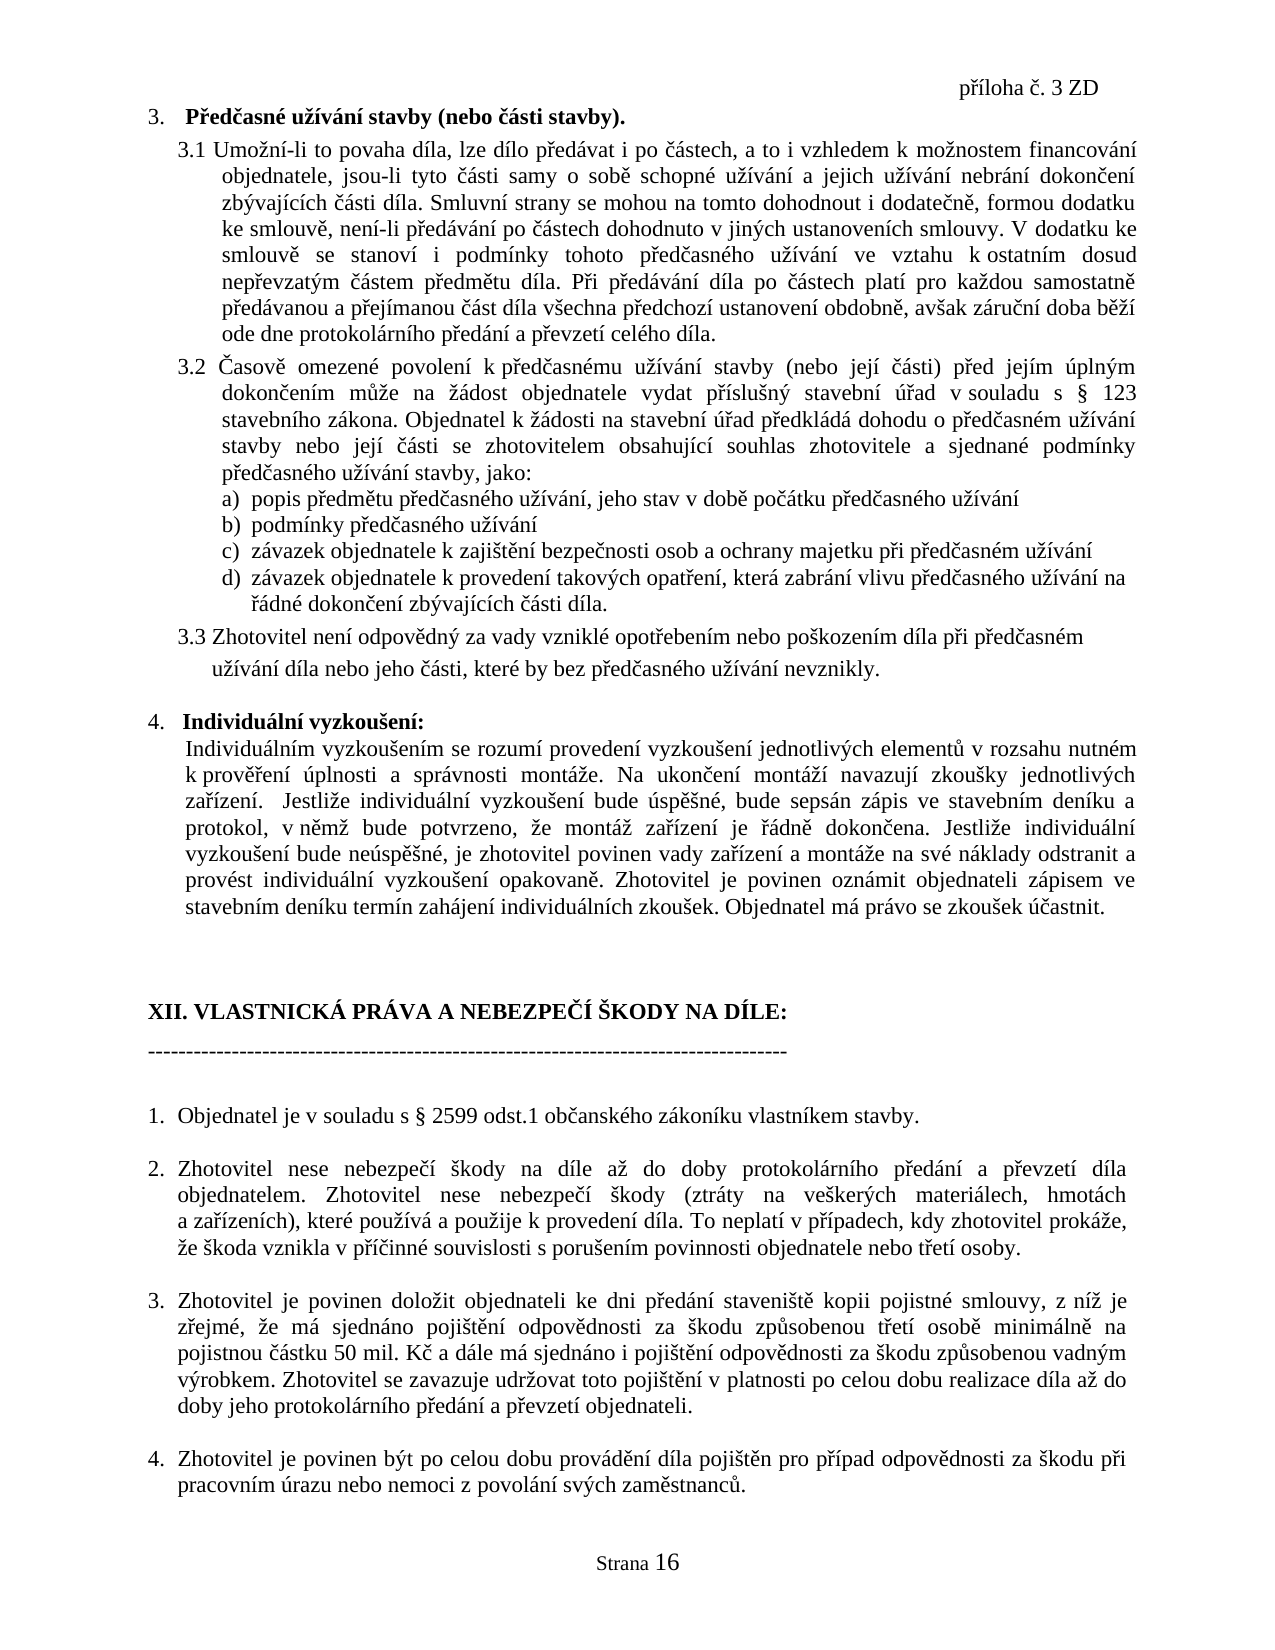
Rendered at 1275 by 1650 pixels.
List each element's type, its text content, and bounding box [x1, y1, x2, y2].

list podmínky předčasného užívání [222, 511, 1127, 538]
list popis předmětu předčasného užívání, jeho stav v době počátku předčasného užívání [222, 485, 1127, 511]
list Předčasné užívání stavby (nebo části stavby). [148, 103, 1137, 130]
text užívání díla nebo jeho části, které by bez předčasného užívání nevznikly. [177, 656, 1137, 682]
text 3.2 Časově omezené povolení k předčasnému užívání stavby (nebo její části) před jejím úplným dokončením může na žádost objednatele vydat příslušný stavební úřad v souladu s § 123 stavebního zákona. Objednatel k žádosti na stavební úřad předkládá dohodu o předčasném užívání stavby nebo její části se zhotovitelem obsahující souhlas zhotovitele a sjednané podmínky předčasného užívání stavby, jako: [177, 353, 1137, 485]
list závazek objednatele k provedení takových opatření, která zabrání vlivu předčasného užívání na řádné dokončení zbývajících části díla. [222, 564, 1127, 617]
list Zhotovitel je povinen být po celou dobu provádění díla pojištěn pro případ odpovědnosti za škodu při pracovním úrazu nebo nemoci z povolání svých zaměstnanců. [148, 1445, 1127, 1497]
text XII. VLASTNICKÁ PRÁVA A NEBEZPEČÍ ŠKODY NA DÍLE: [148, 998, 1137, 1024]
text ------------------------------------------------------------------------------------ [148, 1037, 1127, 1063]
text 4. Individuální vyzkoušení: [148, 708, 1137, 734]
list Objednatel je v souladu s § 2599 odst.1 občanského zákoníku vlastníkem stavby. [148, 1102, 1127, 1128]
list závazek objednatele k zajištění bezpečnosti osob a ochrany majetku při předčasném užívání [222, 538, 1127, 564]
text Individuálním vyzkoušením se rozumí provedení vyzkoušení jednotlivých elementů v rozsahu nutném k prověření úplnosti a správnosti montáže. Na ukončení montáží navazují zkoušky jednotlivých zařízení. Jestliže individuální vyzkoušení bude úspěšné, bude sepsán zápis ve stavebním deníku a protokol, v němž bude potvrzeno, že montáž zařízení je řádně dokončena. Jestliže individuální vyzkoušení bude neúspěšné, je zhotovitel povinen vady zařízení a montáže na své náklady odstranit a provést individuální vyzkoušení opakovaně. Zhotovitel je povinen oznámit objednateli zápisem ve stavebním deníku termín zahájení individuálních zkoušek. Objednatel má právo se zkoušek účastnit. [185, 734, 1137, 919]
list Zhotovitel nese nebezpečí škody na díle až do doby protokolárního předání a převzetí díla objednatelem. Zhotovitel nese nebezpečí škody (ztráty na veškerých materiálech, hmotách a zařízeních), které používá a použije k provedení díla. To neplatí v případech, kdy zhotovitel prokáže, že škoda vznikla v příčinné souvislosti s porušením povinnosti objednatele nebo třetí osoby. [148, 1155, 1127, 1260]
list Zhotovitel je povinen doložit objednateli ke dni předání staveniště kopii pojistné smlouvy, z níž je zřejmé, že má sjednáno pojištění odpovědnosti za škodu způsobenou třetí osobě minimálně na pojistnou částku 50 mil. Kč a dále má sjednáno i pojištění odpovědnosti za škodu způsobenou vadným výrobkem. Zhotovitel se zavazuje udržovat toto pojištění v platnosti po celou dobu realizace díla až do doby jeho protokolárního předání a převzetí objednateli. [148, 1287, 1127, 1418]
text 3.1 Umožní-li to povaha díla, lze dílo předávat i po částech, a to i vzhledem k možnostem financování objednatele, jsou-li tyto části samy o sobě schopné užívání a jejich užívání nebrání dokončení zbývajících části díla. Smluvní strany se mohou na tomto dohodnout i dodatečně, formou dodatku ke smlouvě, není-li předávání po částech dohodnuto v jiných ustanoveních smlouvy. V dodatku ke smlouvě se stanoví i podmínky tohoto předčasného užívání ve vztahu k ostatním dosud nepřevzatým částem předmětu díla. Při předávání díla po částech platí pro každou samostatně předávanou a přejímanou část díla všechna předchozí ustanovení obdobně, avšak záruční doba běží ode dne protokolárního předání a převzetí celého díla. [177, 136, 1137, 347]
text 3.3 Zhotovitel není odpovědný za vady vzniklé opotřebením nebo poškozením díla při předčasném [177, 623, 1137, 649]
